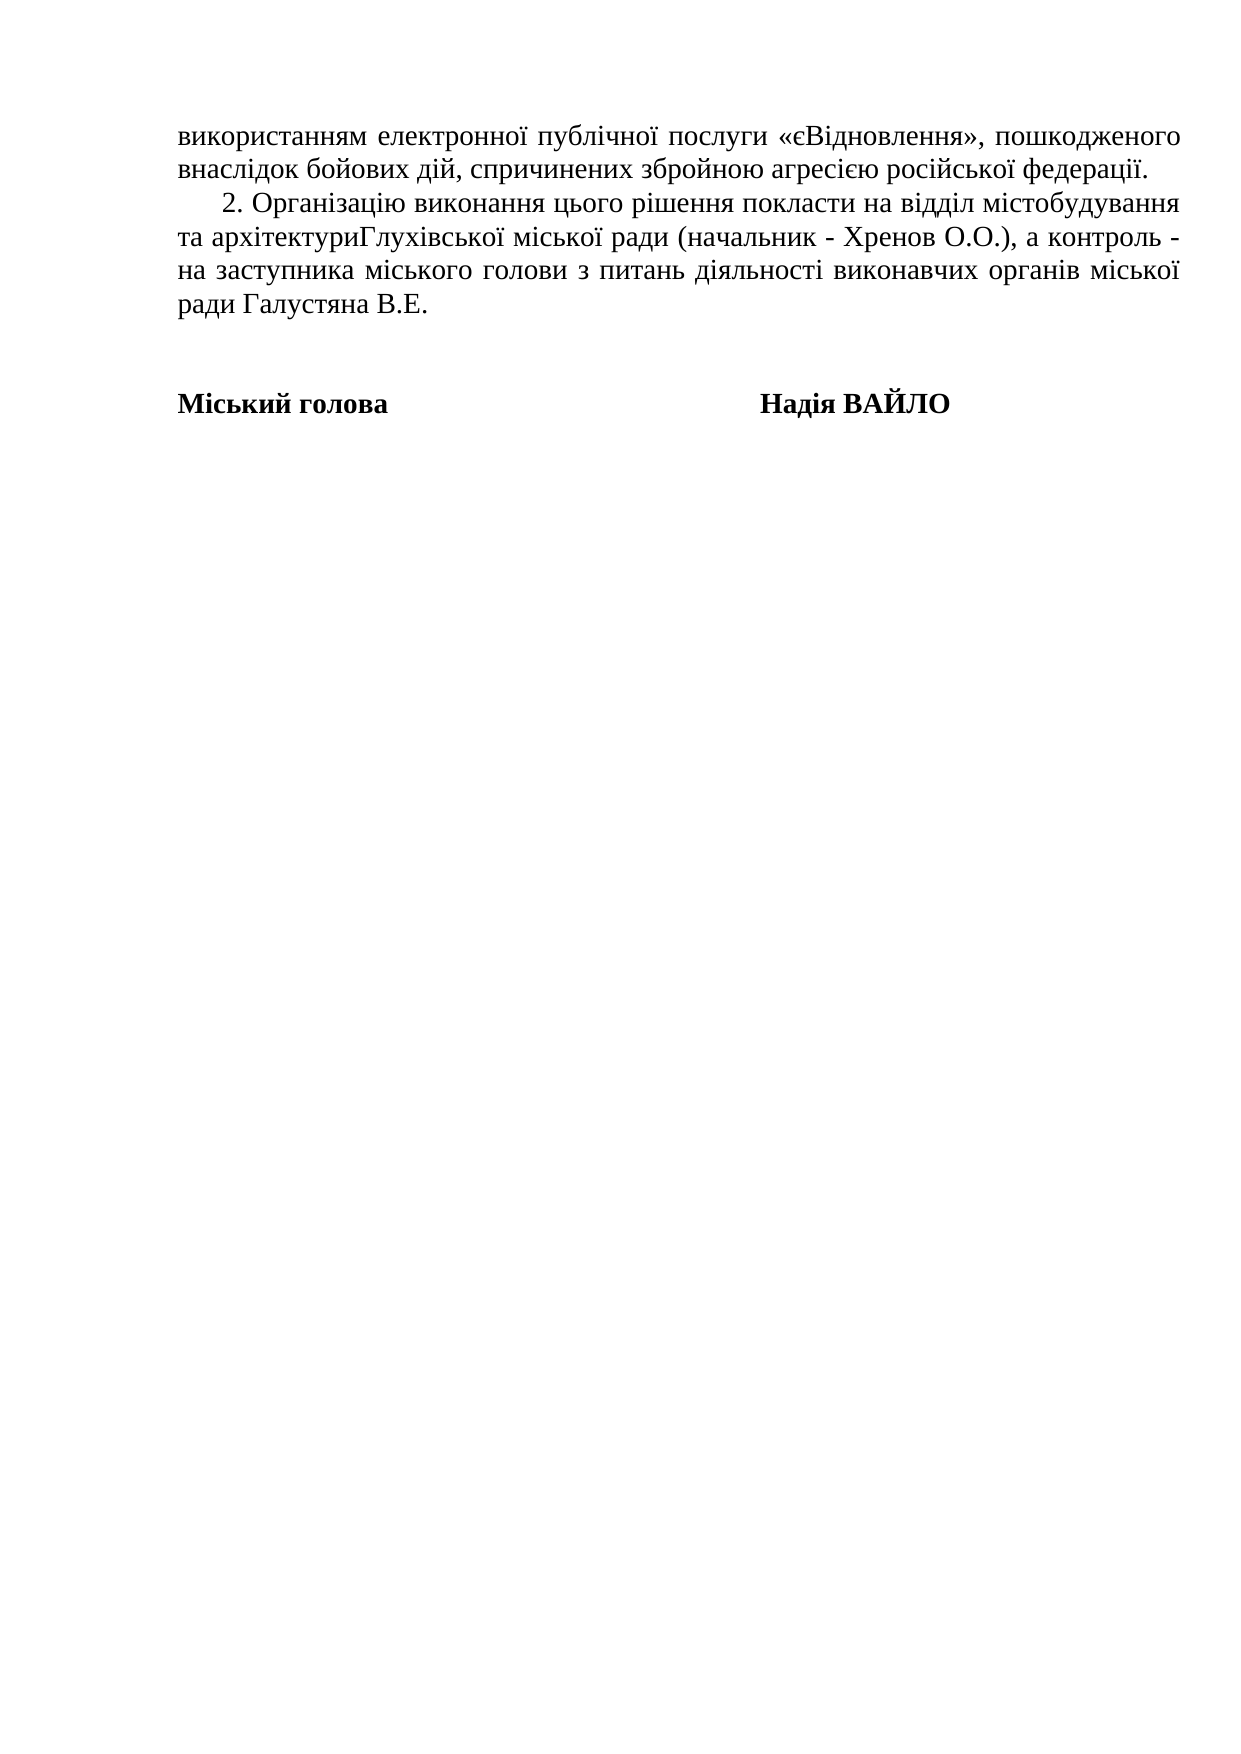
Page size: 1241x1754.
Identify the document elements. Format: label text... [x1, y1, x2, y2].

text Міський голова Надія ВАЙЛО [177, 386, 1181, 420]
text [177, 118, 1181, 185]
text 2. Організацію виконання цього рішення покласти на відділ містобудування та архітектуриГлухівської міської ради (начальник - Хренов О.О.), а контроль - на заступника міського голови з питань діяльності виконавчих органів міської ради Галустяна В.Е. [177, 185, 1181, 319]
